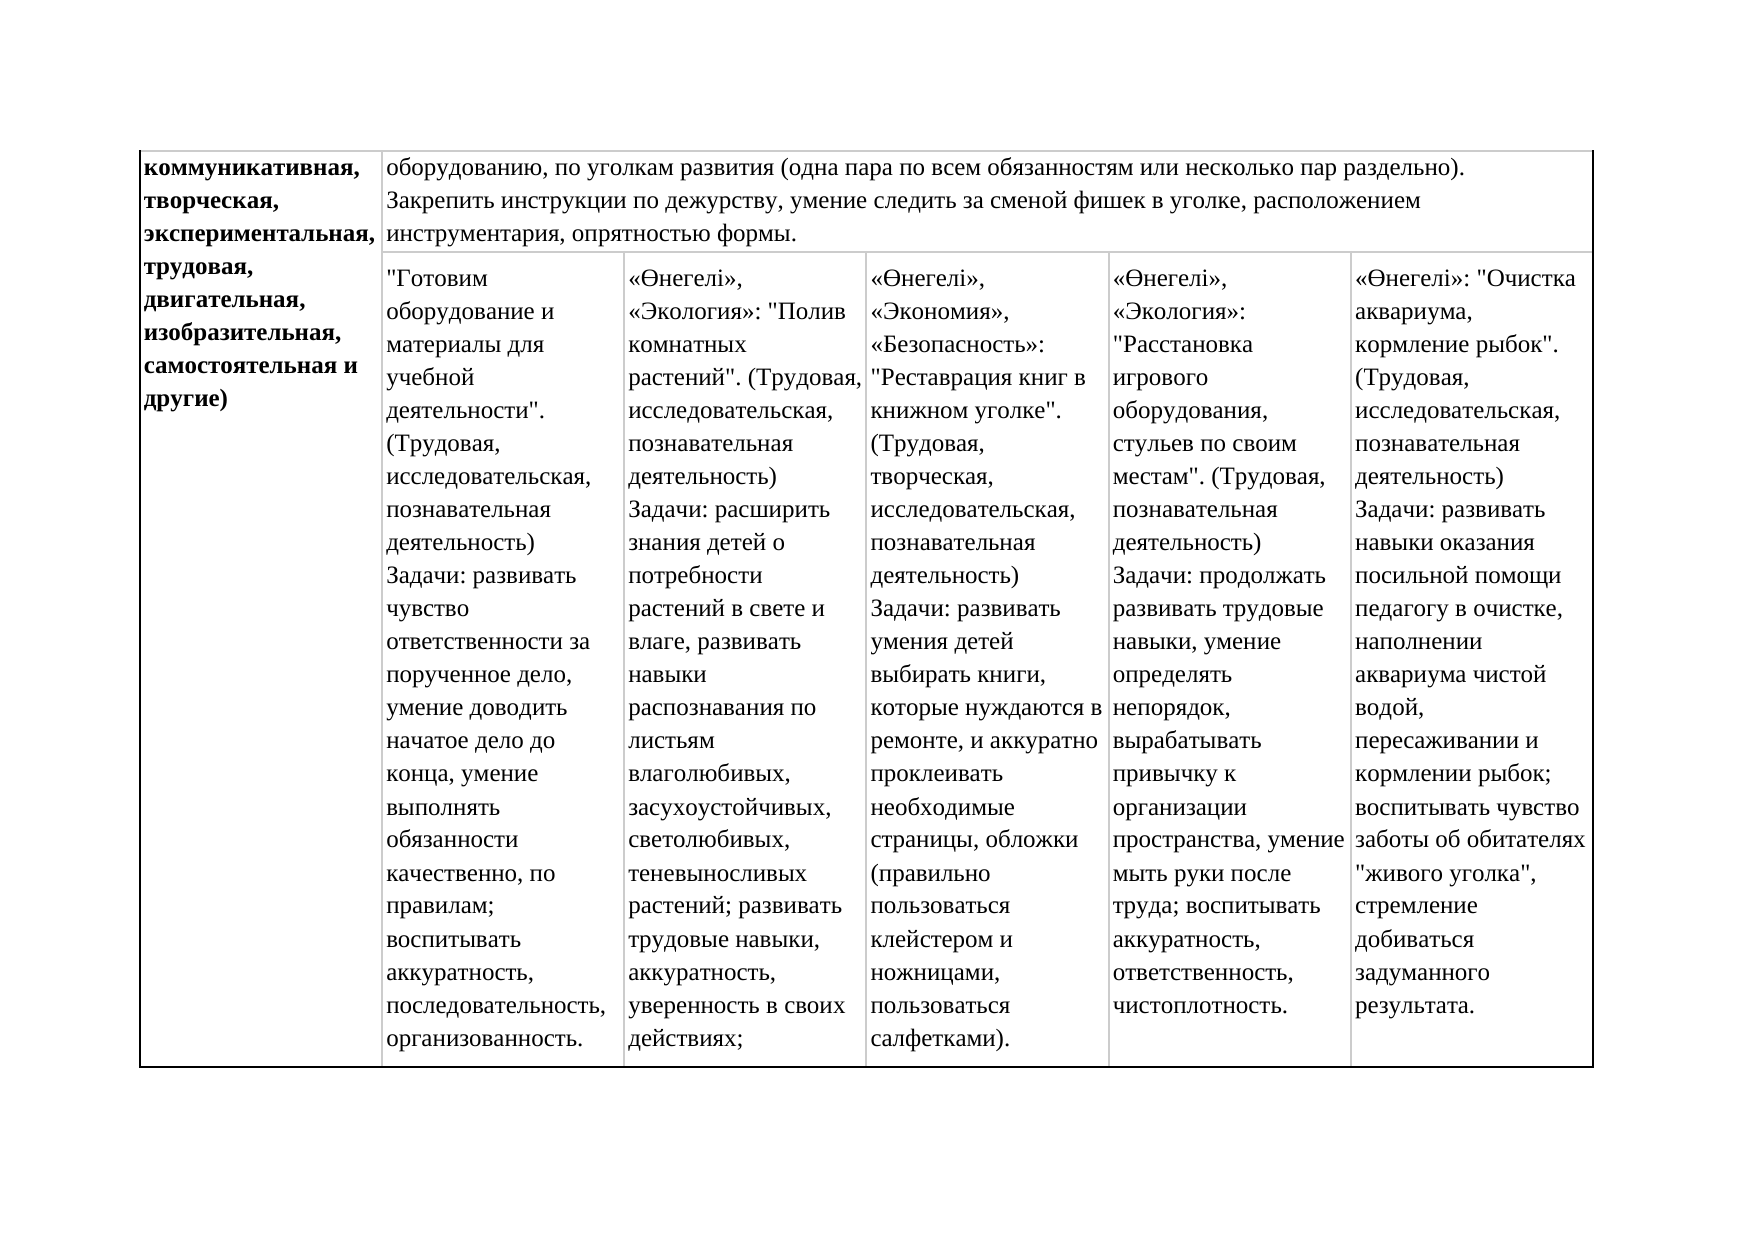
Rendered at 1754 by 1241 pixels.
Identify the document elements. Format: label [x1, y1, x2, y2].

table_cell [383, 152, 1592, 251]
table_cell [625, 253, 865, 1066]
table_cell [383, 253, 623, 1066]
table_cell [1352, 253, 1592, 1066]
table_cell [1110, 253, 1350, 1066]
table_cell [867, 253, 1108, 1066]
table_cell [141, 152, 381, 1066]
